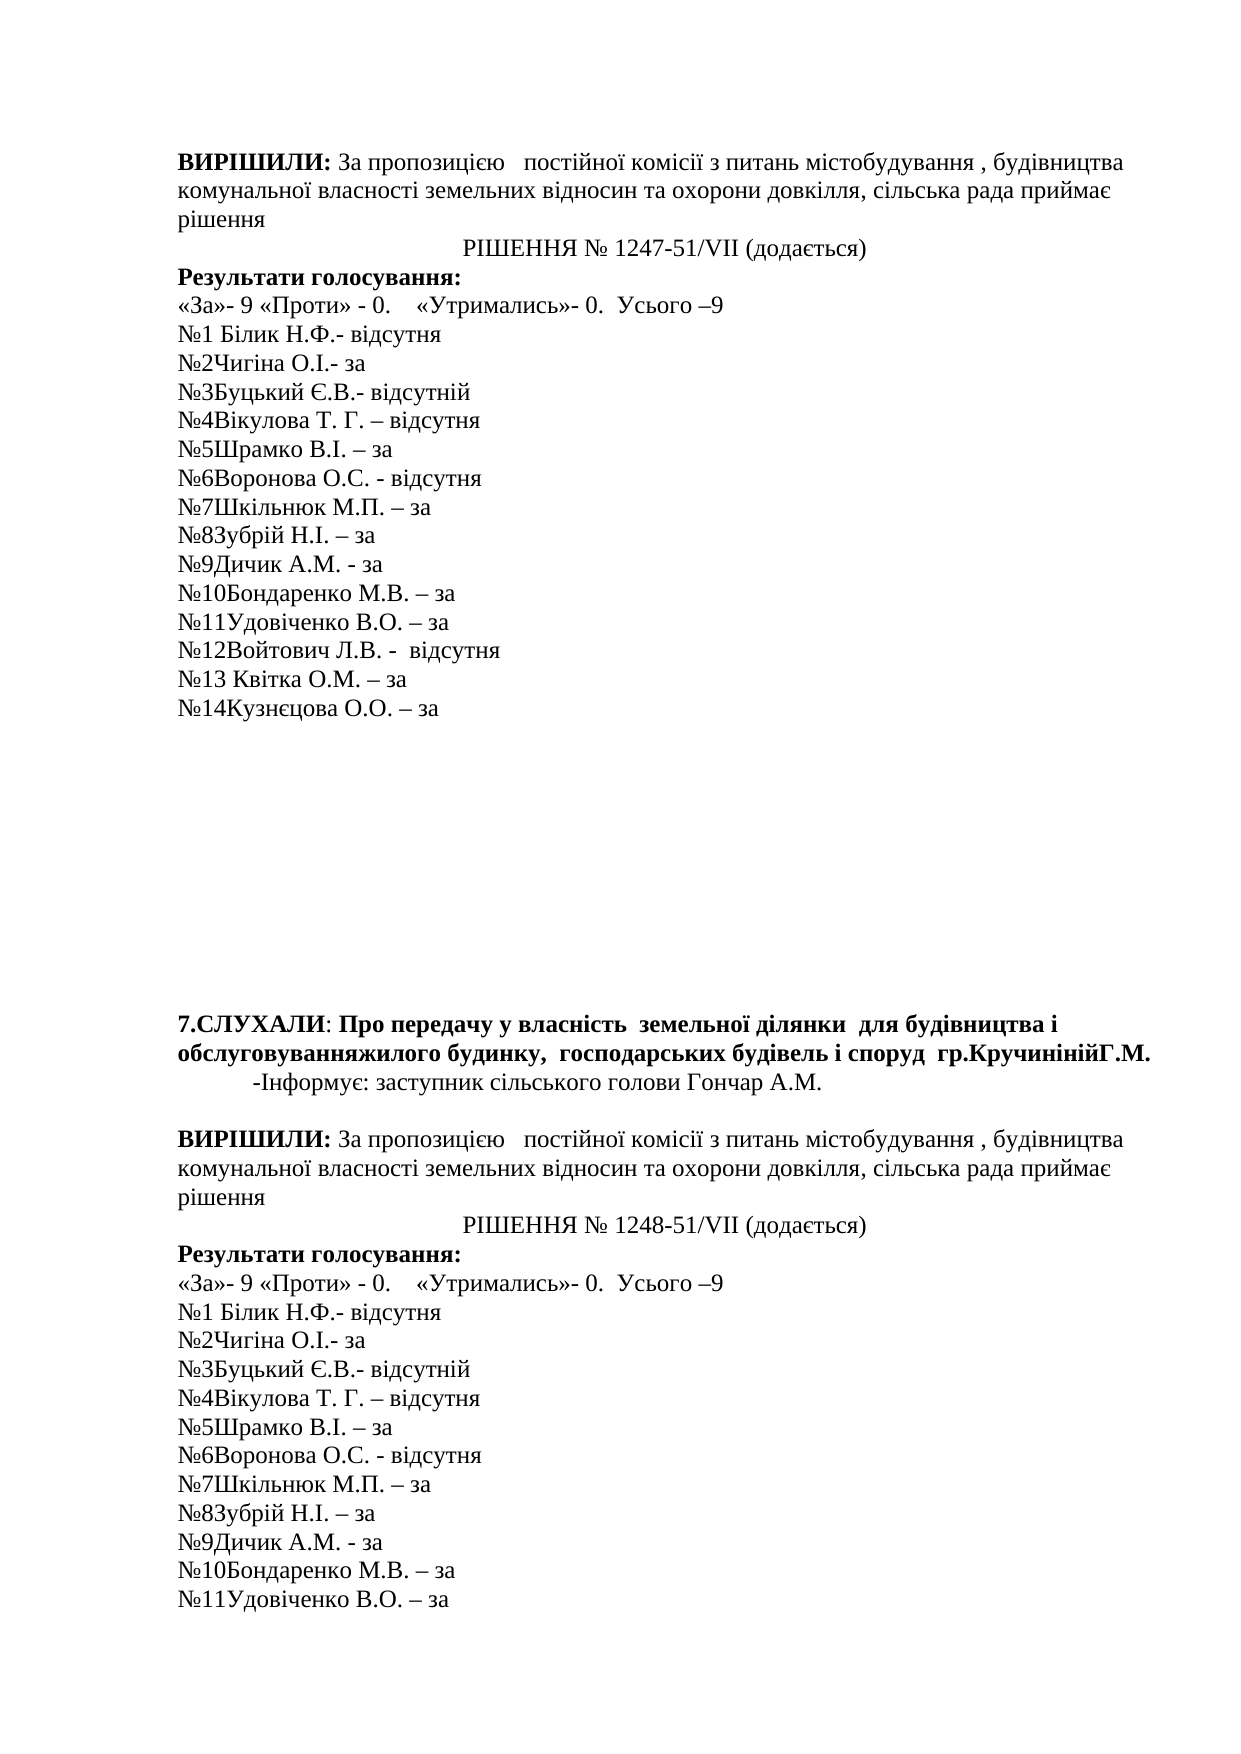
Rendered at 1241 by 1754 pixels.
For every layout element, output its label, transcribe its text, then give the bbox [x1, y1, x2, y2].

text №13 Квітка О.М. – за [177, 664, 1152, 693]
text №14Кузнєцова О.О. – за [177, 693, 1152, 722]
text №9Дичик А.М. - за [177, 549, 1152, 578]
text №4Вікулова Т. Г. – відсутня [177, 1383, 1152, 1412]
text РІШЕННЯ № 1247-51/VII (додається) [177, 233, 1152, 262]
text №7Шкільнюк М.П. – за [177, 1469, 1152, 1498]
text Результати голосування: [177, 262, 1152, 291]
list -Інформує: заступник сільського голови Гончар А.М. [252, 1067, 1152, 1096]
text №10Бондаренко М.В. – за [177, 1556, 1152, 1584]
text №11Удовіченко В.О. – за [177, 607, 1152, 636]
text Результати голосування: [177, 1239, 1152, 1268]
text №8Зубрій Н.І. – за [177, 521, 1152, 549]
text №2Чигіна О.І.- за [177, 1326, 1152, 1354]
text РІШЕННЯ № 1248-51/VII (додається) [177, 1211, 1152, 1239]
text №12Войтович Л.В. - відсутня [177, 636, 1152, 664]
text №5Шрамко В.І. – за [177, 434, 1152, 463]
text №8Зубрій Н.І. – за [177, 1498, 1152, 1527]
text ВИРІШИЛИ: За пропозицією постійної комісії з питань містобудування , будівництва комунальної власності земельних відносин та охорони довкілля, сільська рада приймає рішення [177, 1124, 1152, 1211]
text 7.СЛУХАЛИ: Про передачу у власність земельної ділянки для будівництва і обслуговуванняжилого будинку, господарських будівель і споруд гр.КручинінійГ.М. [177, 1009, 1152, 1067]
text №6Воронова О.С. - відсутня [177, 1441, 1152, 1469]
text «За»- 9 «Проти» - 0. «Утримались»- 0. Усього –9 [177, 1268, 1152, 1297]
text №11Удовіченко В.О. – за [177, 1584, 1152, 1613]
text №1 Білик Н.Ф.- відсутня [177, 319, 1152, 348]
text №6Воронова О.С. - відсутня [177, 463, 1152, 492]
text №9Дичик А.М. - за [177, 1527, 1152, 1556]
text ВИРІШИЛИ: За пропозицією постійної комісії з питань містобудування , будівництва комунальної власності земельних відносин та охорони довкілля, сільська рада приймає рішення [177, 147, 1152, 233]
text №2Чигіна О.І.- за [177, 348, 1152, 377]
text №7Шкільнюк М.П. – за [177, 492, 1152, 521]
text №1 Білик Н.Ф.- відсутня [177, 1297, 1152, 1326]
text №10Бондаренко М.В. – за [177, 578, 1152, 607]
text «За»- 9 «Проти» - 0. «Утримались»- 0. Усього –9 [177, 291, 1152, 319]
text №3Буцький Є.В.- відсутній [177, 1354, 1152, 1383]
text №4Вікулова Т. Г. – відсутня [177, 406, 1152, 434]
text №3Буцький Є.В.- відсутній [177, 377, 1152, 406]
text №5Шрамко В.І. – за [177, 1412, 1152, 1441]
